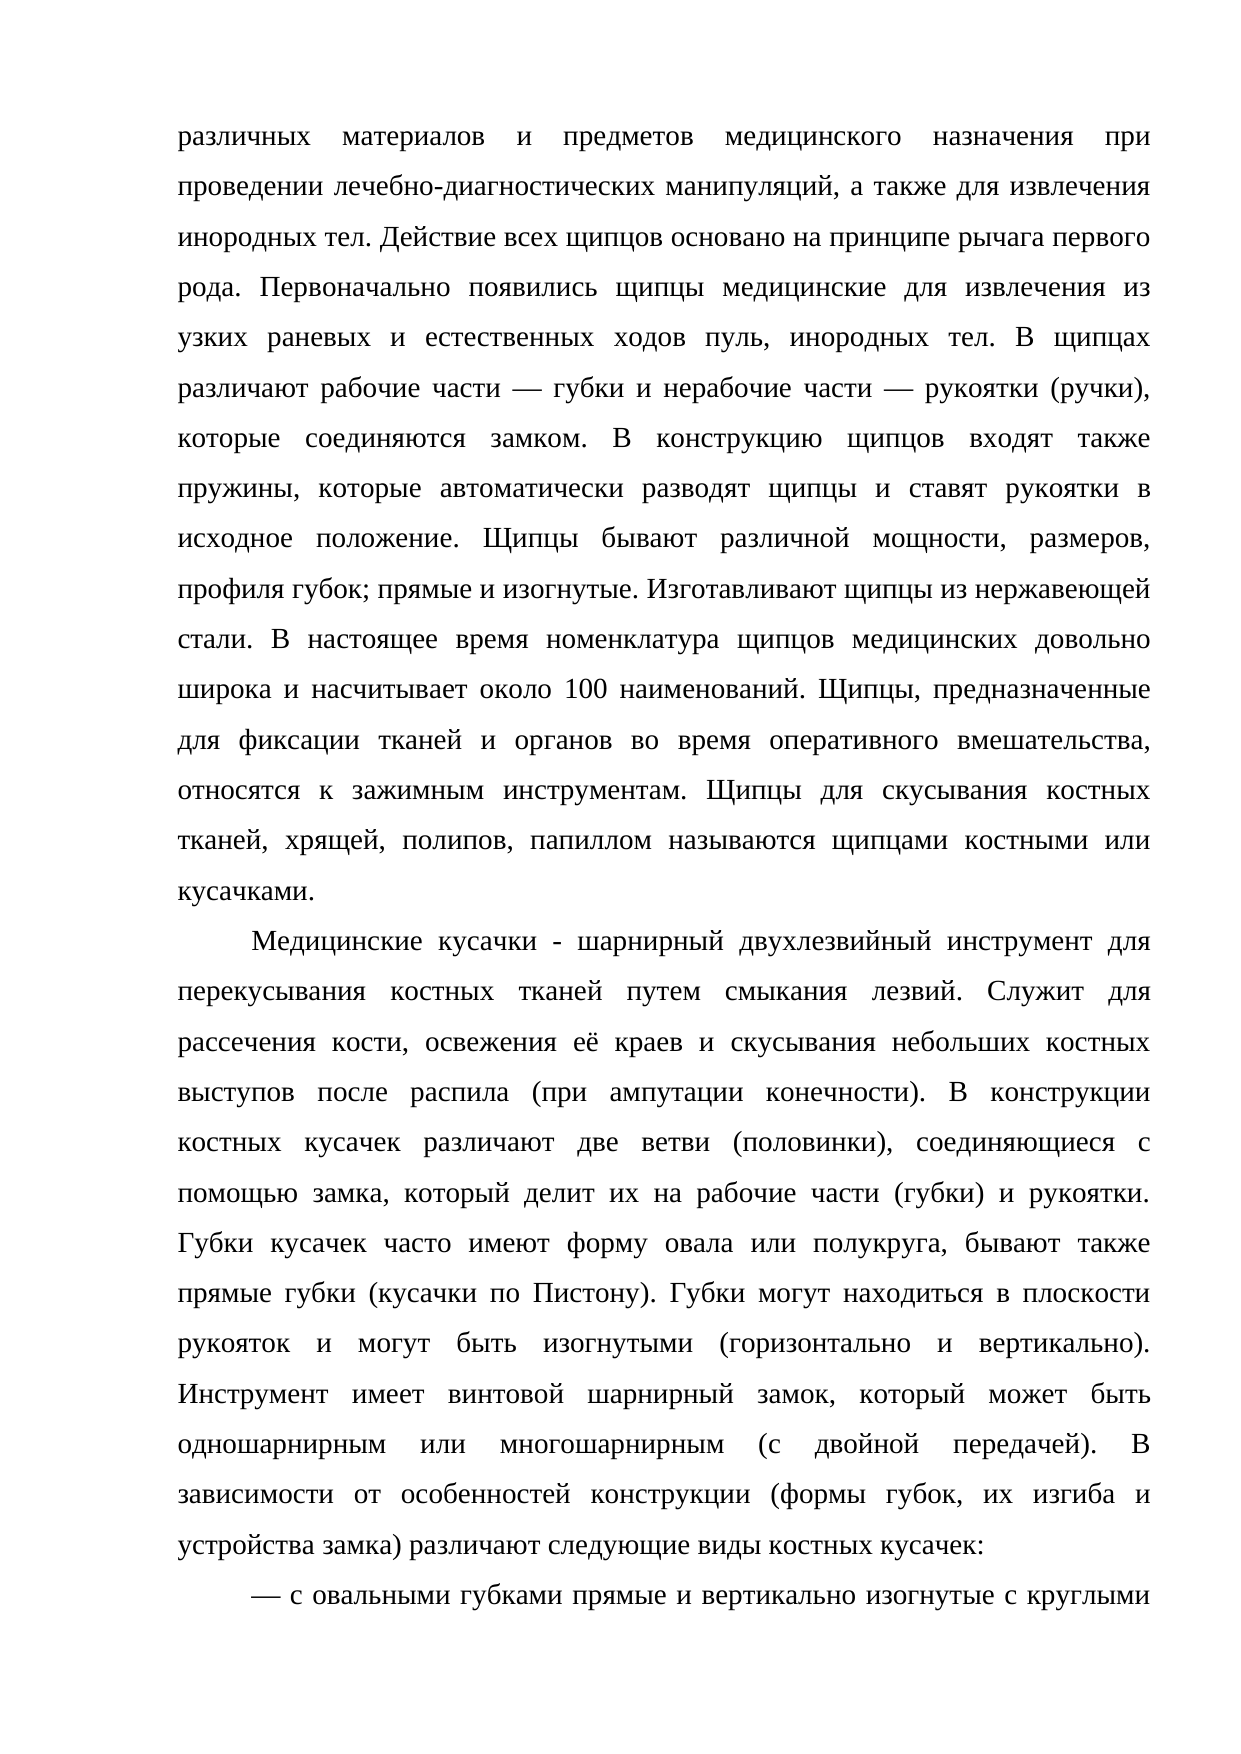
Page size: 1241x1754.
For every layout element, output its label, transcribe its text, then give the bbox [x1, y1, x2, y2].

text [177, 118, 1152, 906]
text Медицинские кусачки - шарнирный двухлезвийный инструмент для перекусывания костных тканей путем смыкания лезвий. Служит для рассечения кости, освежения её краев и скусывания небольших костных выступов после распила (при ампутации конечности). В конструкции костных кусачек различают две ветви (половинки), соединяющиеся с помощью замка, который делит их на рабочие части (губки) и рукоятки. Губки кусачек часто имеют форму овала или полукруга, бывают также прямые губки (кусачки по Пистону). Губки могут находиться в плоскости рукояток и могут быть изогнутыми (горизонтально и вертикально). Инструмент имеет винтовой шарнирный замок, который может быть одношарнирным или многошарнирным (с двойной передачей). В зависимости от особенностей конструкции (формы губок, их изгиба и устройства замка) различают следующие виды костных кусачек: [177, 923, 1152, 1560]
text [177, 1577, 1152, 1611]
